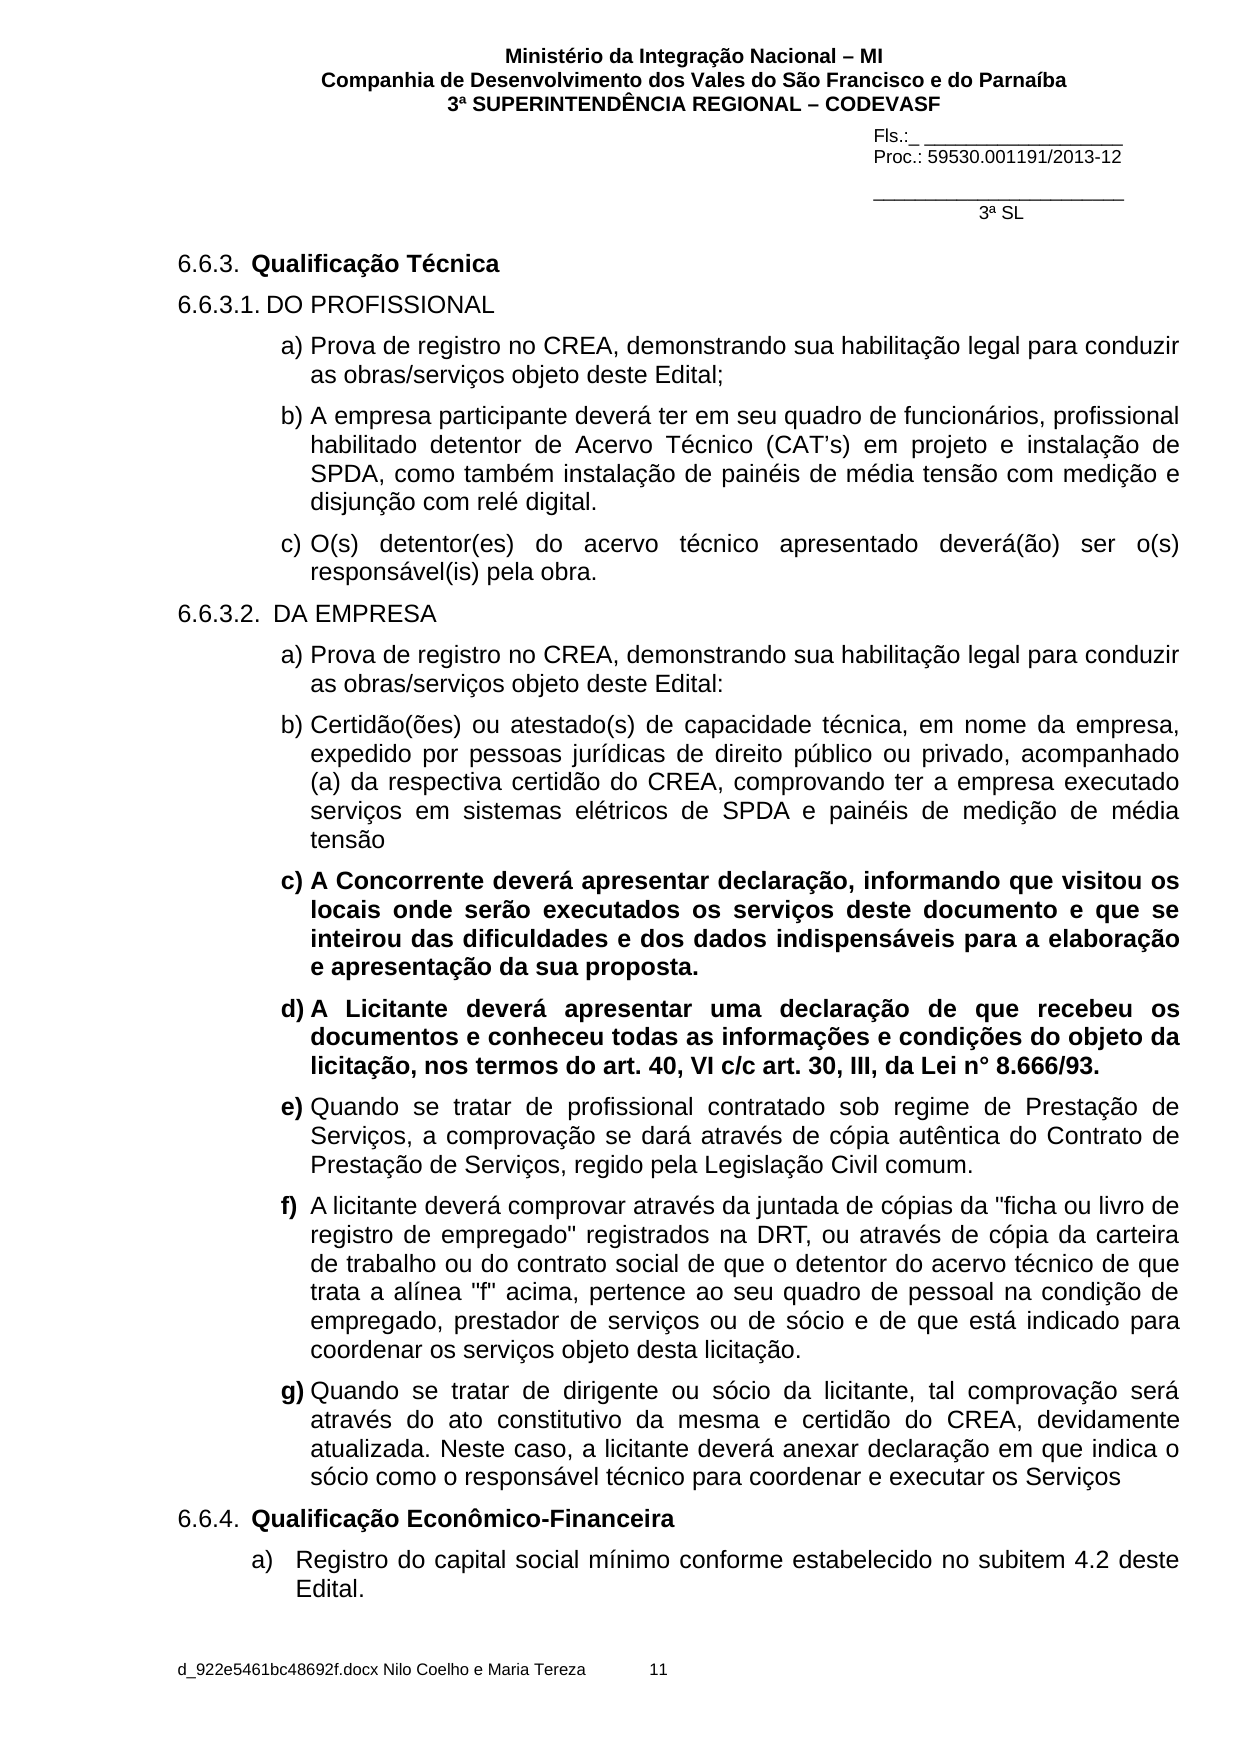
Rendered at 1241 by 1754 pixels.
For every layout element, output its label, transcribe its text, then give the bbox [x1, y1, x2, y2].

list Prova de registro no CREA, demonstrando sua habilitação legal para conduzir as obras/serviços objeto deste Edital: [281, 640, 1181, 697]
list Certidão(ões) ou atestado(s) de capacidade técnica, em nome da empresa, expedido por pessoas jurídicas de direito público ou privado, acompanhado (a) da respectiva certidão do CREA, comprovando ter a empresa executado serviços em sistemas elétricos de SPDA e painéis de medição de média tensão [281, 710, 1181, 853]
text O(s) detentor(es) do acervo técnico apresentado deverá(ão) ser o(s) responsável(is) pela obra. [281, 528, 1181, 586]
list A Concorrente deverá apresentar declaração, informando que visitou os locais onde serão executados os serviços deste documento e que se inteirou das dificuldades e dos dados indispensáveis para a elaboração e apresentação da sua proposta. [281, 866, 1181, 981]
list Quando se tratar de profissional contratado sob regime de Prestação de Serviços, a comprovação se dará através de cópia autêntica do Contrato de Prestação de Serviços, regido pela Legislação Civil comum. [281, 1092, 1181, 1178]
list Registro do capital social mínimo conforme estabelecido no subitem 4.2 deste Edital. [251, 1545, 1181, 1602]
list A licitante deverá comprovar através da juntada de cópias da "ficha ou livro de registro de empregado" registrados na DRT, ou através de cópia da carteira de trabalho ou do contrato social de que o detentor do acervo técnico de que trata a alínea "f" acima, pertence ao seu quadro de pessoal na condição de empregado, prestador de serviços ou de sócio e de que está indicado para coordenar os serviços objeto desta licitação. [281, 1191, 1181, 1363]
list DO PROFISSIONAL [177, 290, 1181, 318]
text A empresa participante deverá ter em seu quadro de funcionários, profissional habilitado detentor de Acervo Técnico (CAT’s) em projeto e instalação de SPDA, como também instalação de painéis de média tensão com medição e disjunção com relé digital. [281, 401, 1181, 516]
list Quando se tratar de dirigente ou sócio da licitante, tal comprovação será através do ato constitutivo da mesma e certidão do CREA, devidamente atualizada. Neste caso, a licitante deverá anexar declaração em que indica o sócio como o responsável técnico para coordenar e executar os Serviços [281, 1376, 1181, 1491]
list Prova de registro no CREA, demonstrando sua habilitação legal para conduzir as obras/serviços objeto deste Edital; [281, 331, 1181, 388]
list DA EMPRESA [177, 598, 1181, 627]
list Qualificação Econômico-Financeira [177, 1503, 1181, 1532]
list A Licitante deverá apresentar uma declaração de que recebeu os documentos e conheceu todas as informações e condições do objeto da licitação, nos termos do art. 40, VI c/c art. 30, III, da Lei n° 8.666/93. [281, 993, 1181, 1080]
list Qualificação Técnica [177, 248, 1181, 277]
